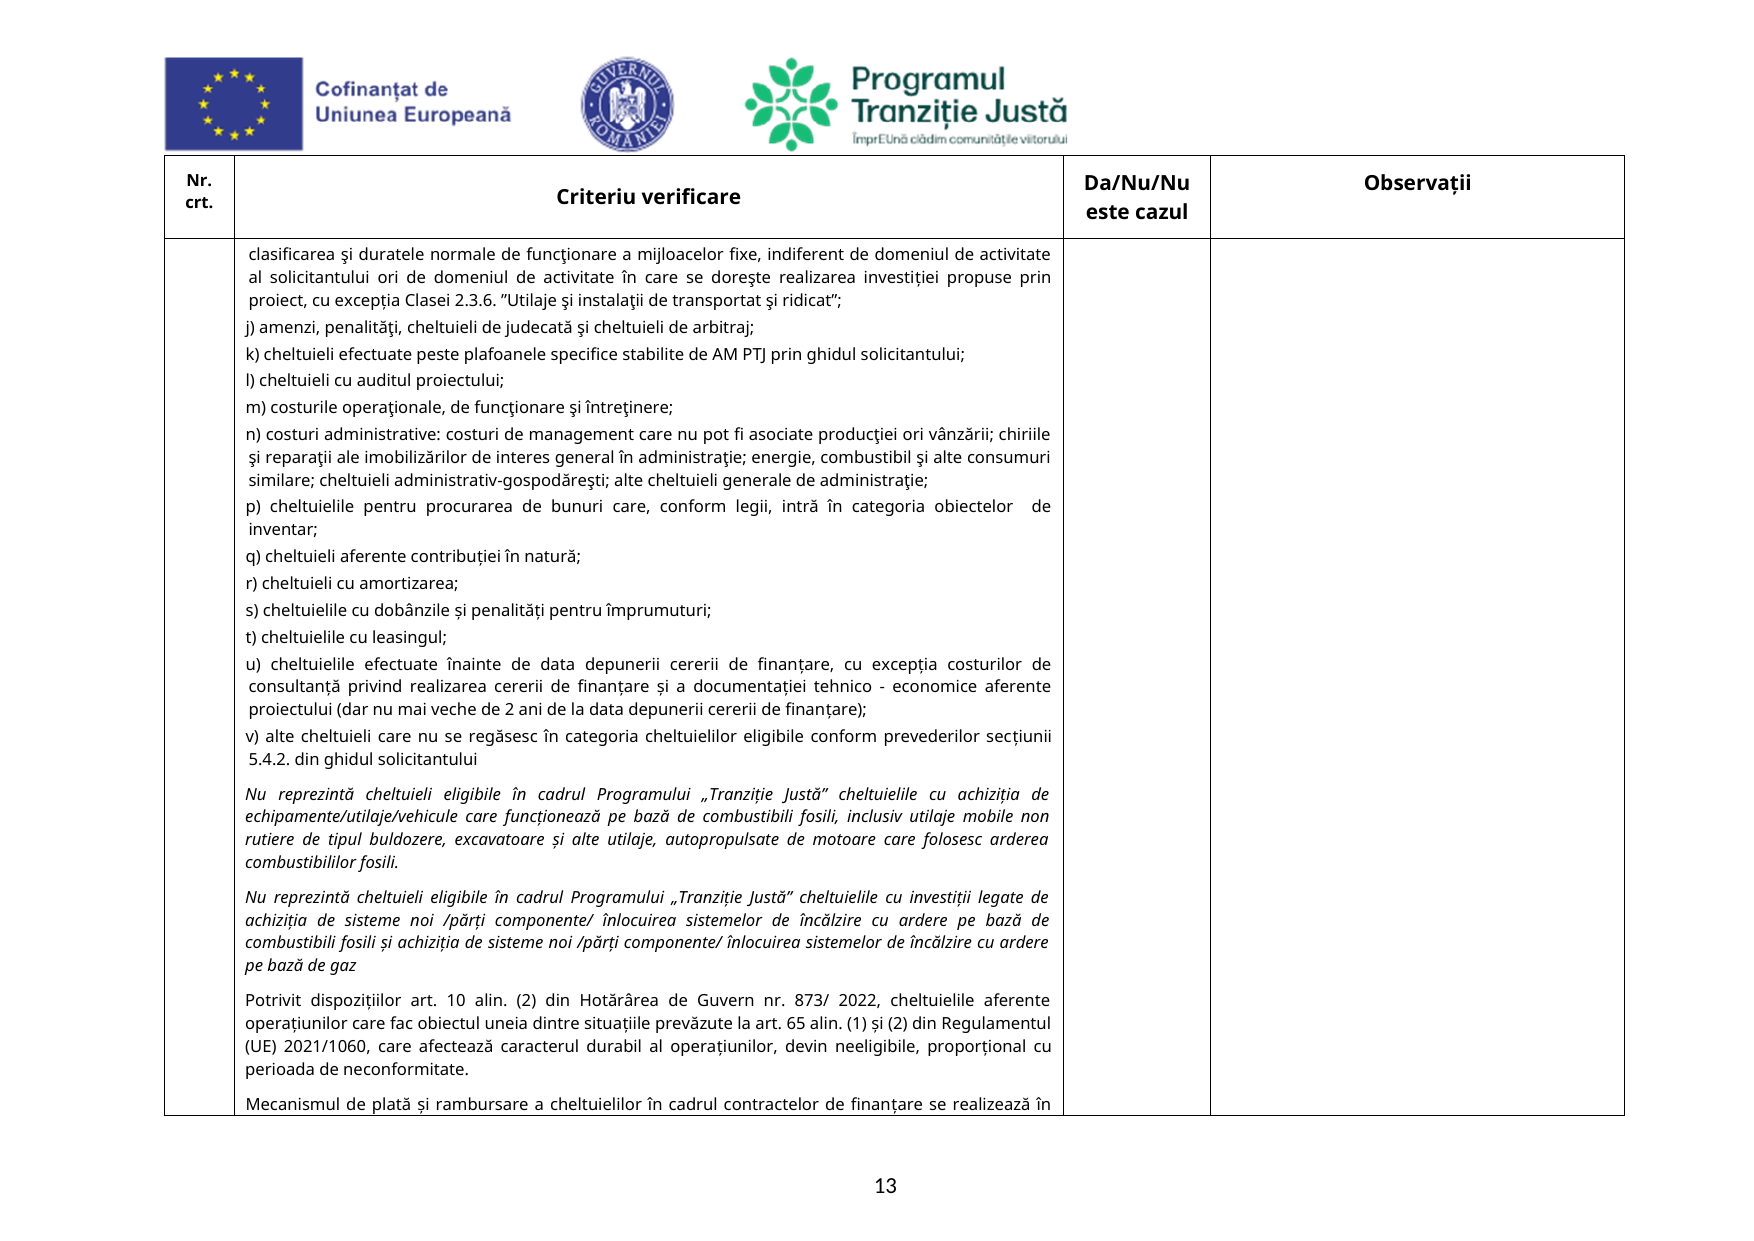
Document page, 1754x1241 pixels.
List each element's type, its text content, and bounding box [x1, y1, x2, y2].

table_header Criteriu verificare [235, 156, 1063, 238]
table_header Nr. crt. [165, 156, 234, 238]
table_cell [1211, 239, 1624, 1115]
table_header Observații [1211, 156, 1624, 238]
table_cell [1064, 239, 1210, 1115]
picture [163, 56, 1068, 155]
table_header Da/Nu/Nu este cazul [1064, 156, 1210, 238]
table_cell 1 [165, 239, 234, 1115]
